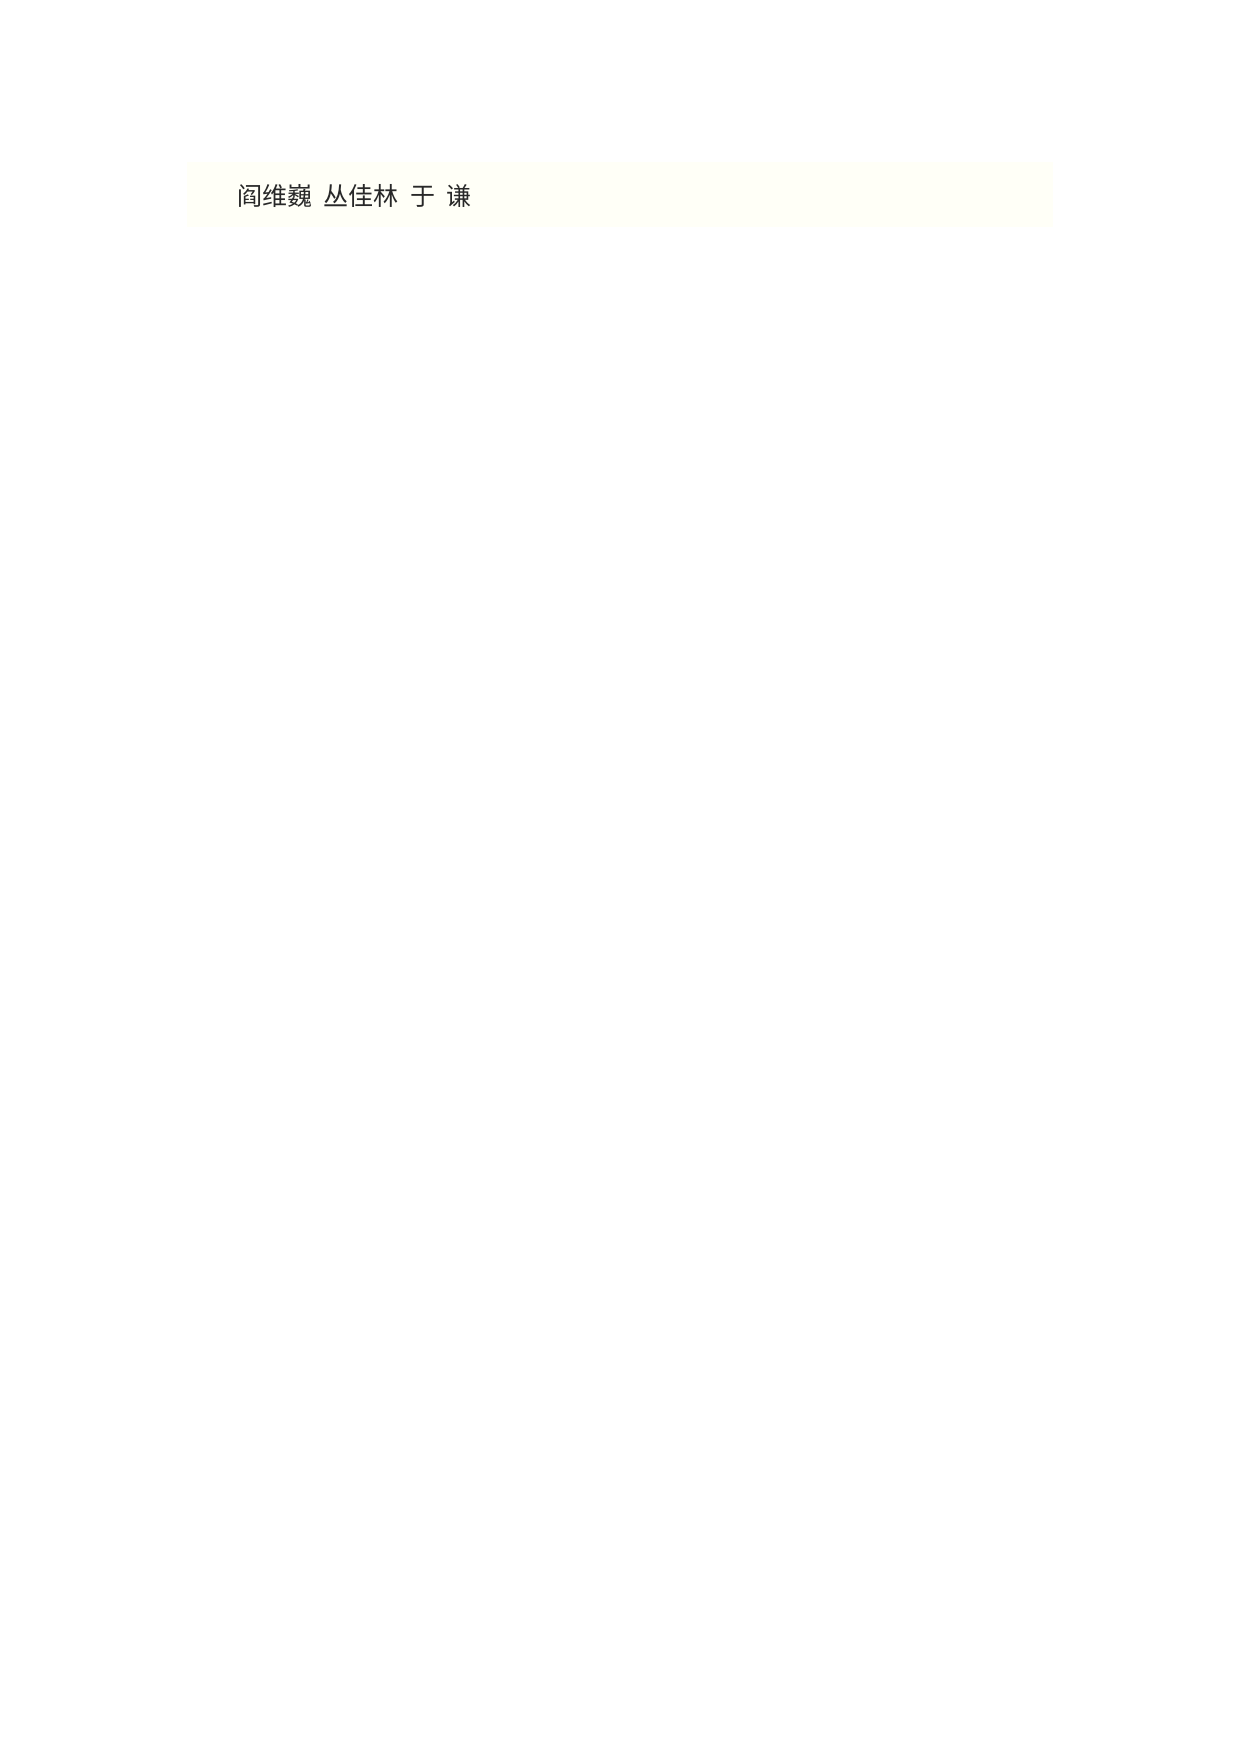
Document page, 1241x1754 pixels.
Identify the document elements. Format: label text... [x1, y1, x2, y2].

text 阎维巍 丛佳林 于 谦 [187, 162, 1053, 227]
